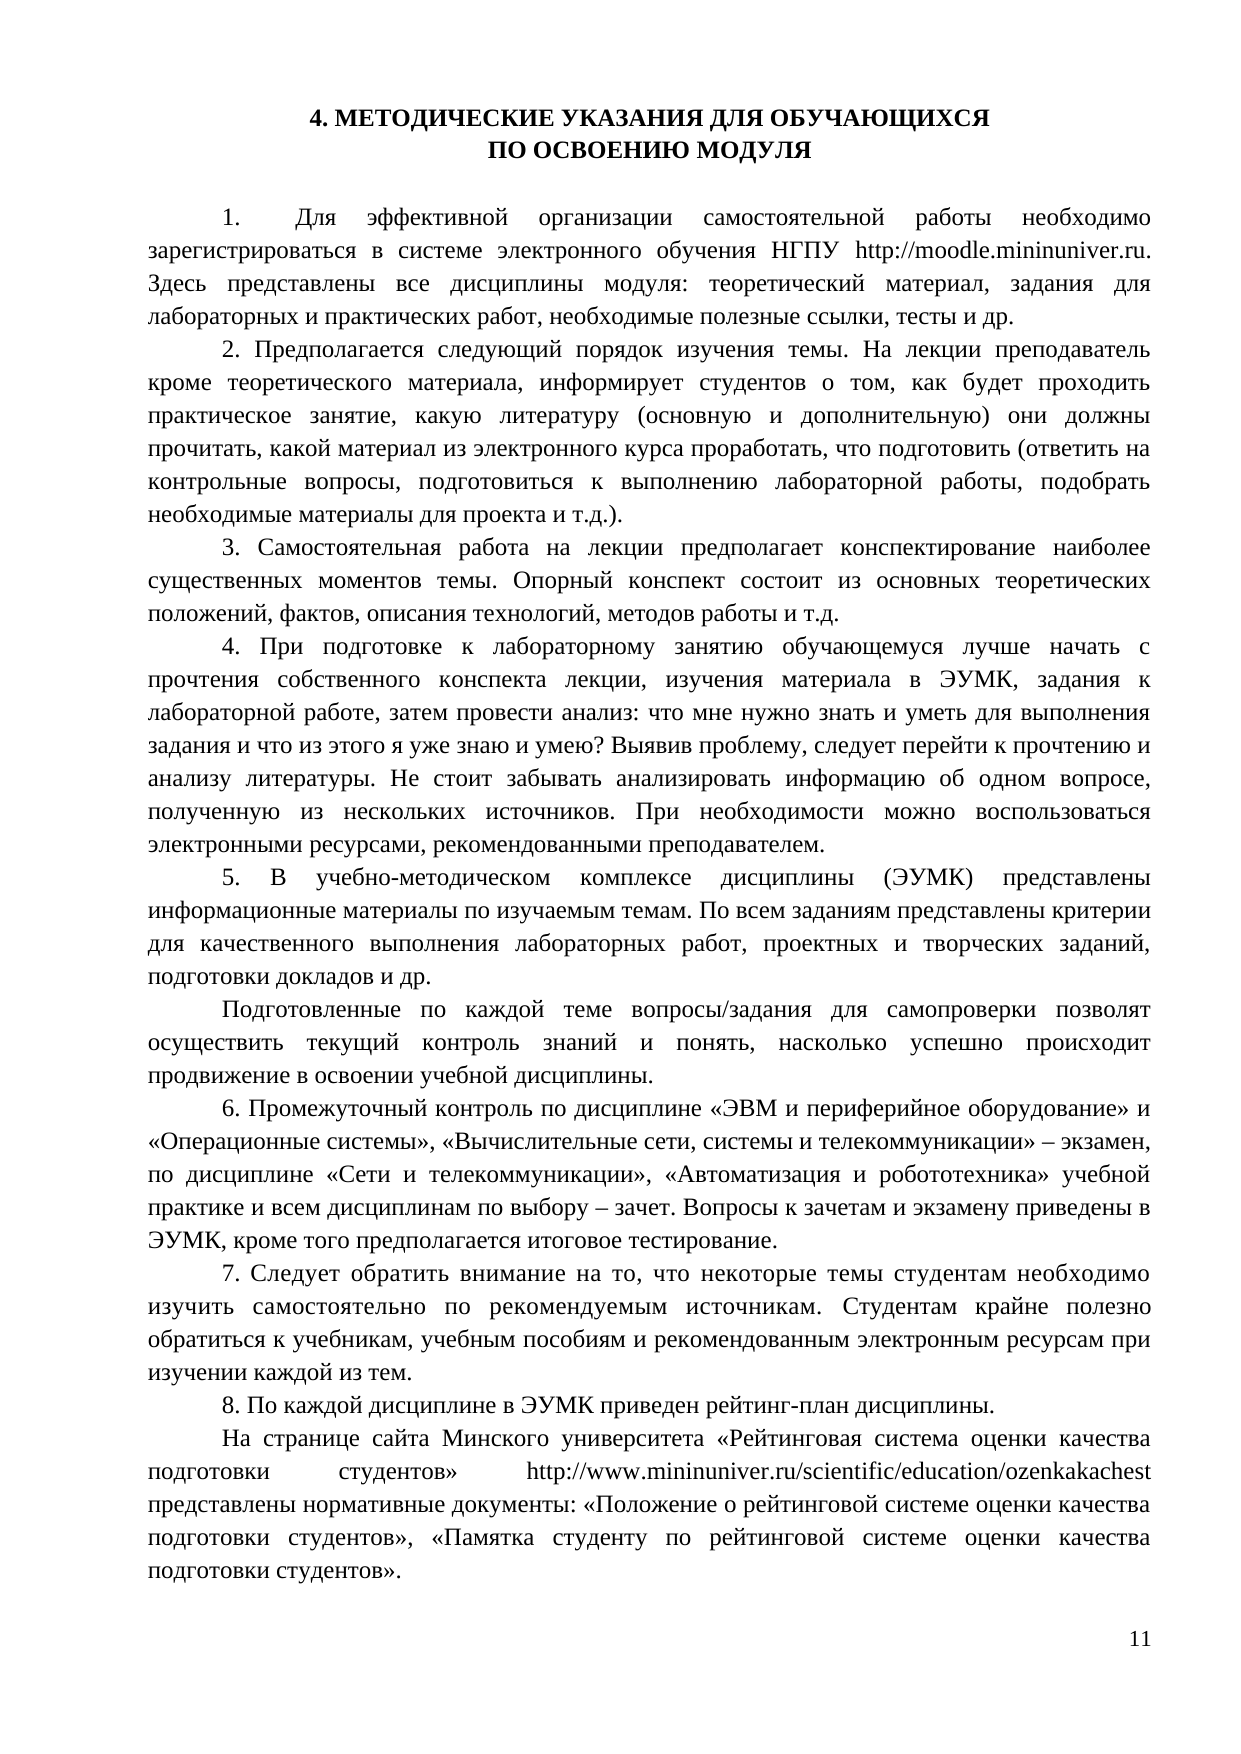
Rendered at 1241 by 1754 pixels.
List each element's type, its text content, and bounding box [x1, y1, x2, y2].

text На странице сайта Минского университета «Рейтинговая система оценки качества подготовки студентов» http://www.mininuniver.ru/scientific/education/ozenkakachest представлены нормативные документы: «Положение о рейтинговой системе оценки качества подготовки студентов», «Памятка студенту по рейтинговой системе оценки качества подготовки студентов». [148, 1423, 1152, 1584]
text 3. Самостоятельная работа на лекции предполагает конспектирование наиболее существенных моментов темы. Опорный конспект состоит из основных теоретических положений, фактов, описания технологий, методов работы и т.д. [148, 532, 1152, 627]
text по освоению Модуля [148, 136, 1152, 164]
text 7. Следует обратить внимание на то, что некоторые темы студентам необходимо изучить самостоятельно по рекомендуемым источникам. Студентам крайне полезно обратиться к учебникам, учебным пособиям и рекомендованным электронным ресурсам при изучении каждой из тем. [148, 1258, 1152, 1386]
text 4. При подготовке к лабораторному занятию обучающемуся лучше начать с прочтения собственного конспекта лекции, изучения материала в ЭУМК, задания к лабораторной работе, затем провести анализ: что мне нужно знать и уметь для выполнения задания и что из этого я уже знаю и умею? Выявив проблему, следует перейти к прочтению и анализу литературы. Не стоит забывать анализировать информацию об одном вопросе, полученную из нескольких источников. При необходимости можно воспользоваться электронными ресурсами, рекомендованными преподавателем. [148, 631, 1152, 858]
text 5. В учебно-методическом комплексе дисциплины (ЭУМК) представлены информационные материалы по изучаемым темам. По всем заданиям представлены критерии для качественного выполнения лабораторных работ, проектных и творческих заданий, подготовки докладов и др. [148, 862, 1152, 990]
text 2. Предполагается следующий порядок изучения темы. На лекции преподаватель кроме теоретического материала, информирует студентов о том, как будет проходить практическое занятие, какую литературу (основную и дополнительную) они должны прочитать, какой материал из электронного курса проработать, что подготовить (ответить на контрольные вопросы, подготовиться к выполнению лабораторной работы, подобрать необходимые материалы для проекта и т.д.). [148, 334, 1152, 528]
text 8. По каждой дисциплине в ЭУМК приведен рейтинг-план дисциплины. [148, 1390, 1152, 1419]
text 4. Методические указания для обучающихся [148, 103, 1152, 131]
list Для эффективной организации самостоятельной работы необходимо зарегистрироваться в системе электронного обучения НГПУ http://moodle.mininuniver.ru. Здесь представлены все дисциплины модуля: теоретический материал, задания для лабораторных и практических работ, необходимые полезные ссылки, тесты и др. [148, 202, 1152, 329]
text Подготовленные по каждой теме вопросы/задания для самопроверки позволят осуществить текущий контроль знаний и понять, насколько успешно происходит продвижение в освоении учебной дисциплины. [148, 994, 1152, 1089]
text 6. Промежуточный контроль по дисциплине «ЭВМ и периферийное оборудование» и «Операционные системы», «Вычислительные сети, системы и телекоммуникации» – экзамен, по дисциплине «Сети и телекоммуникации», «Автоматизация и робототехника» учебной практике и всем дисциплинам по выбору – зачет. Вопросы к зачетам и экзамену приведены в ЭУМК, кроме того предполагается итоговое тестирование. [148, 1093, 1152, 1254]
